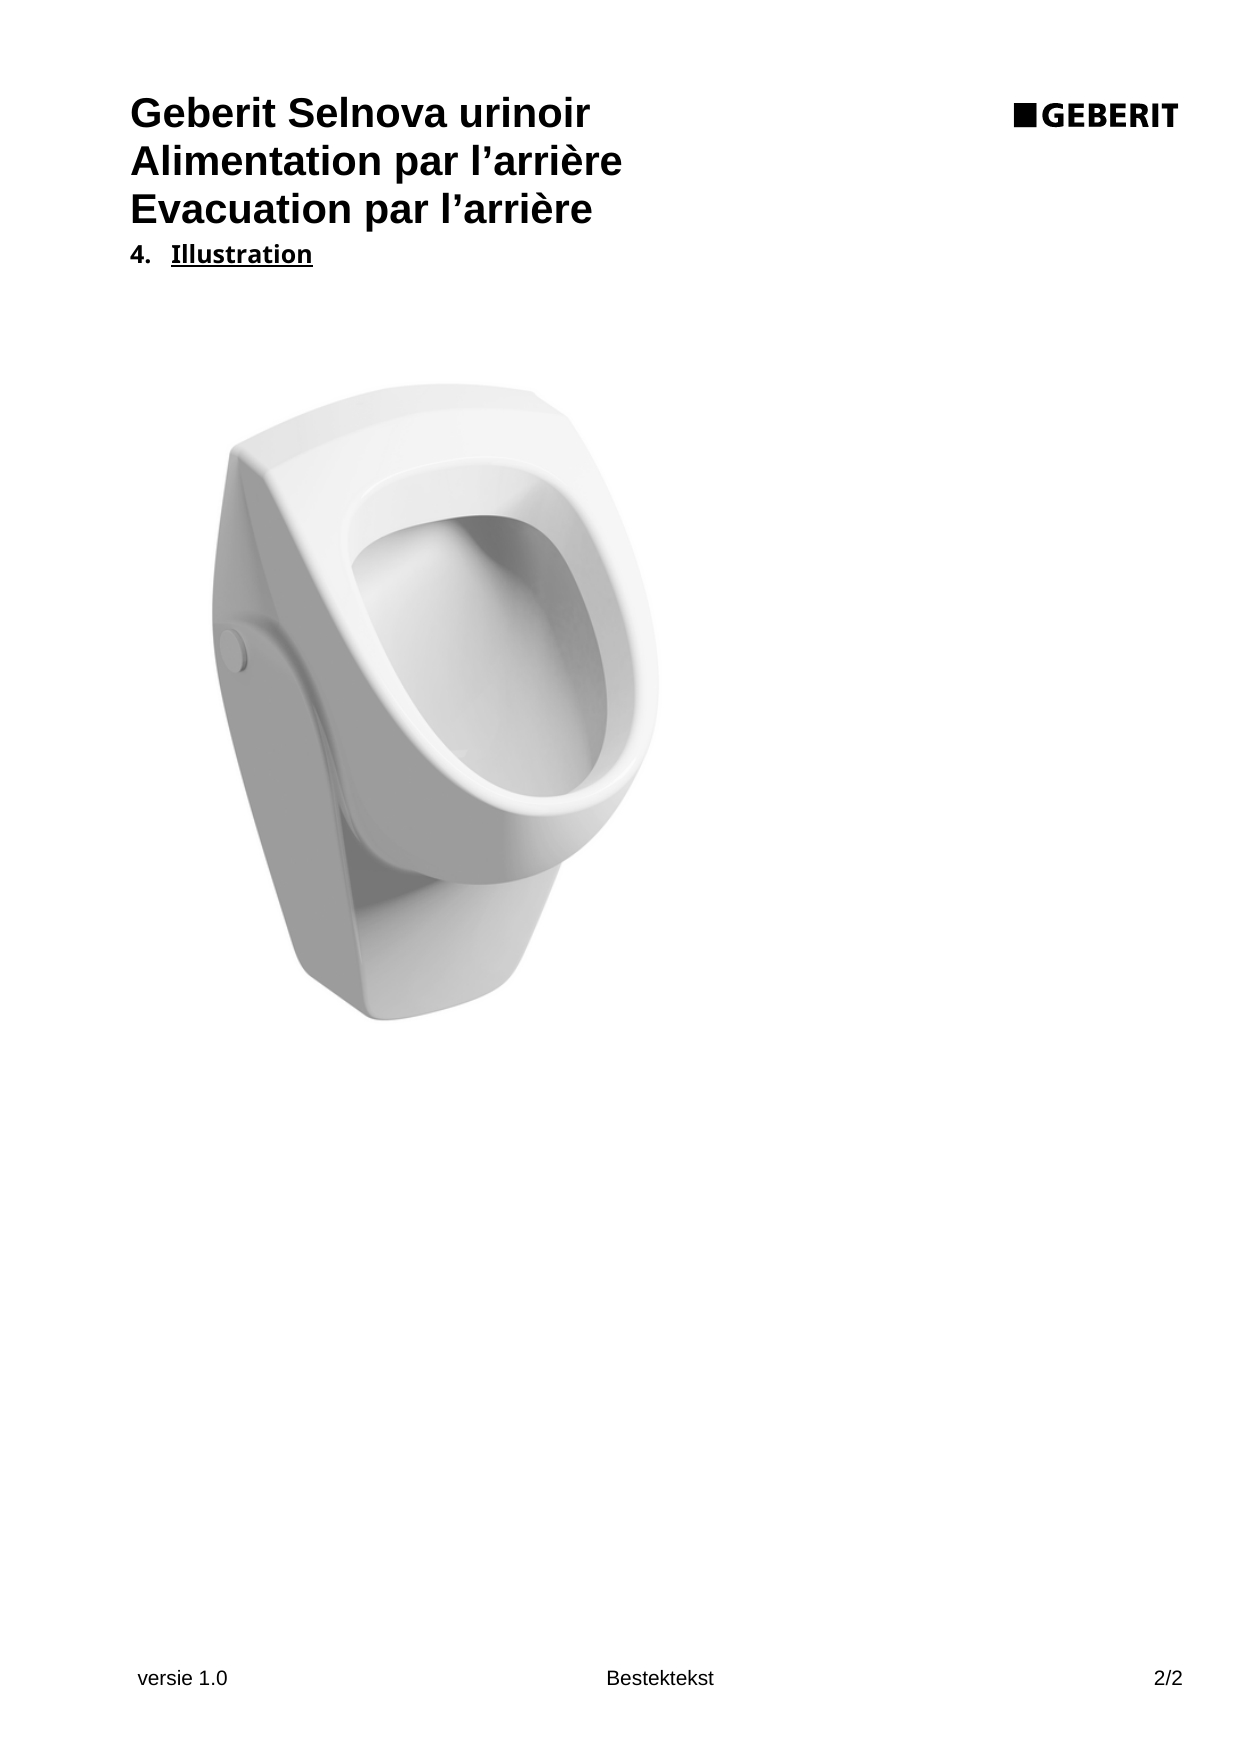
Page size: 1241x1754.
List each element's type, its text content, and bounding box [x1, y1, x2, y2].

picture [129, 381, 699, 1067]
subtitle Illustration [130, 236, 1110, 270]
picture [1013, 102, 1179, 128]
